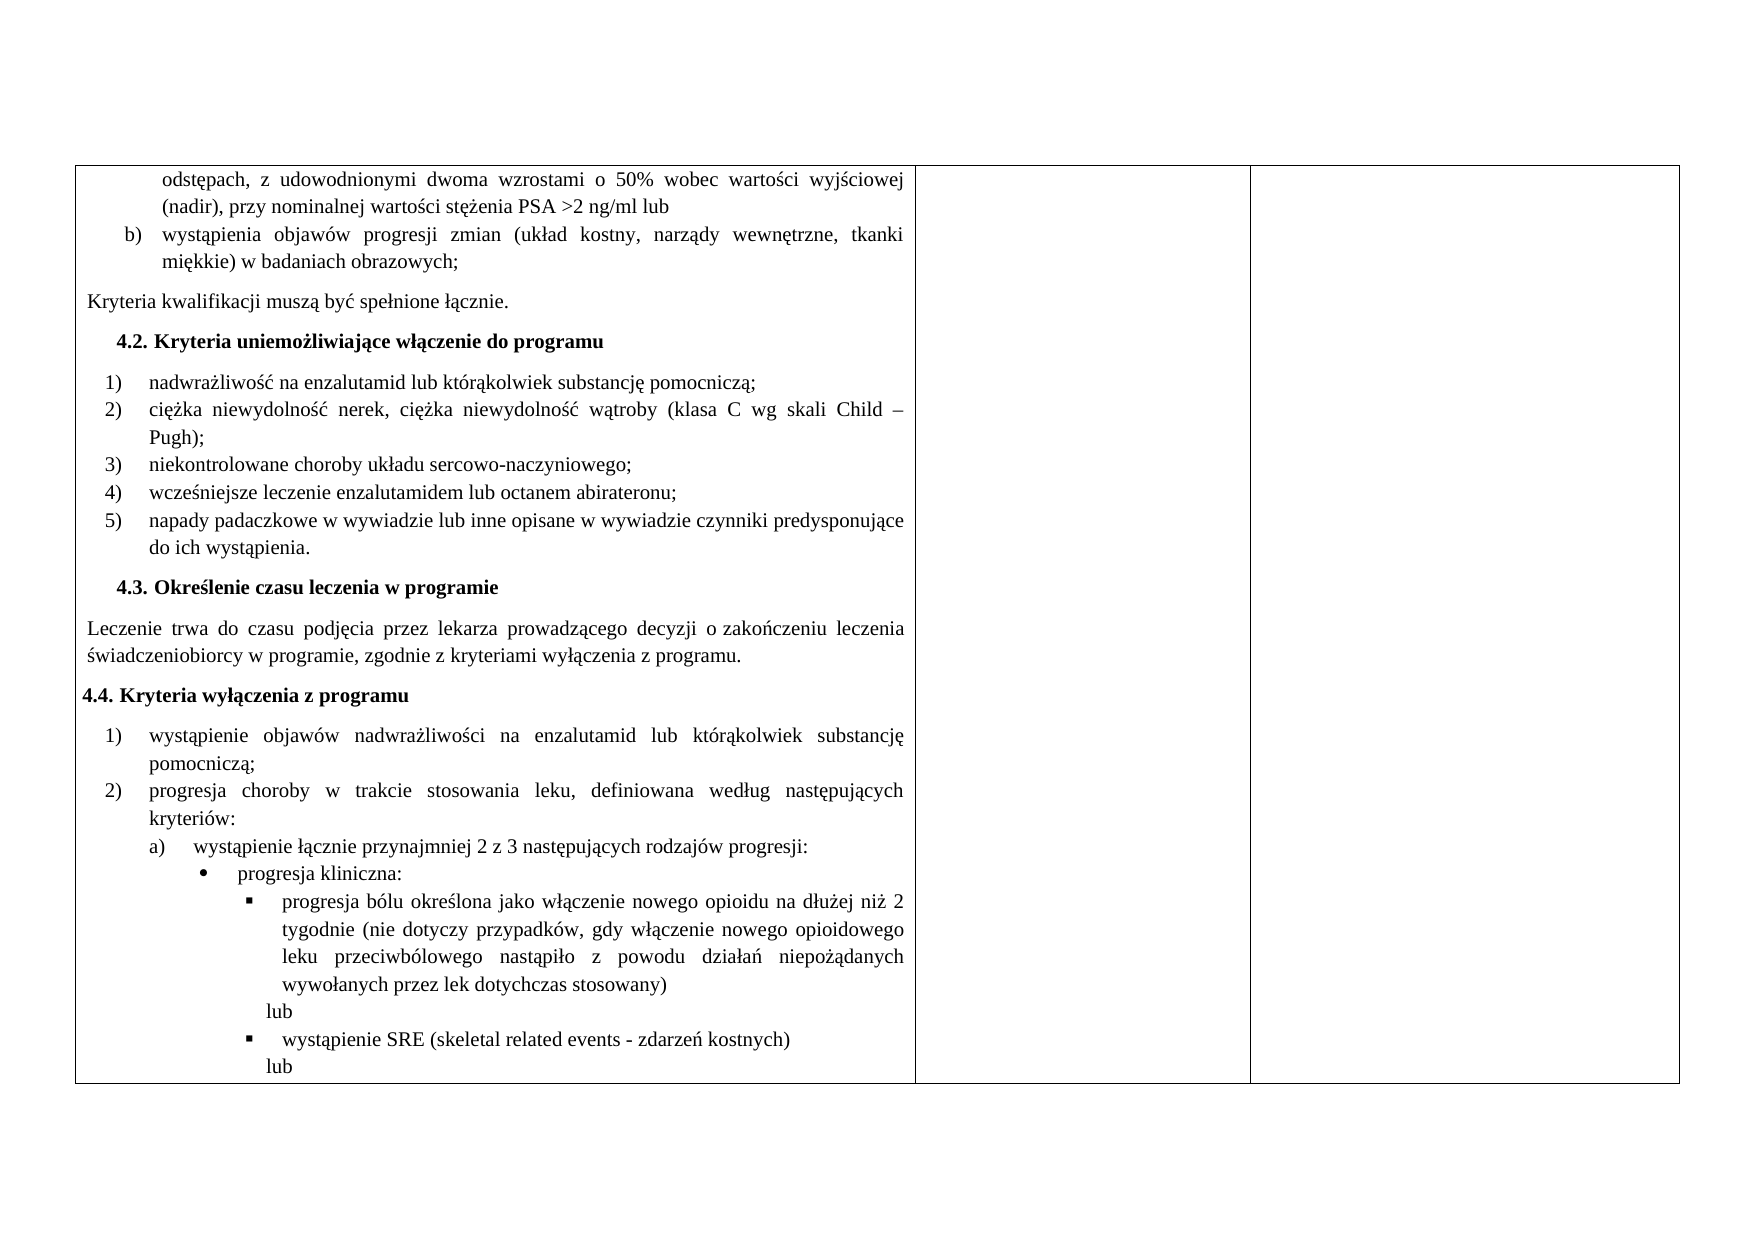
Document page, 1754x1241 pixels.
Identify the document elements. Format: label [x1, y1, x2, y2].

table_cell [1251, 166, 1679, 1082]
table_cell [916, 166, 1250, 1082]
table_cell [76, 166, 915, 1082]
